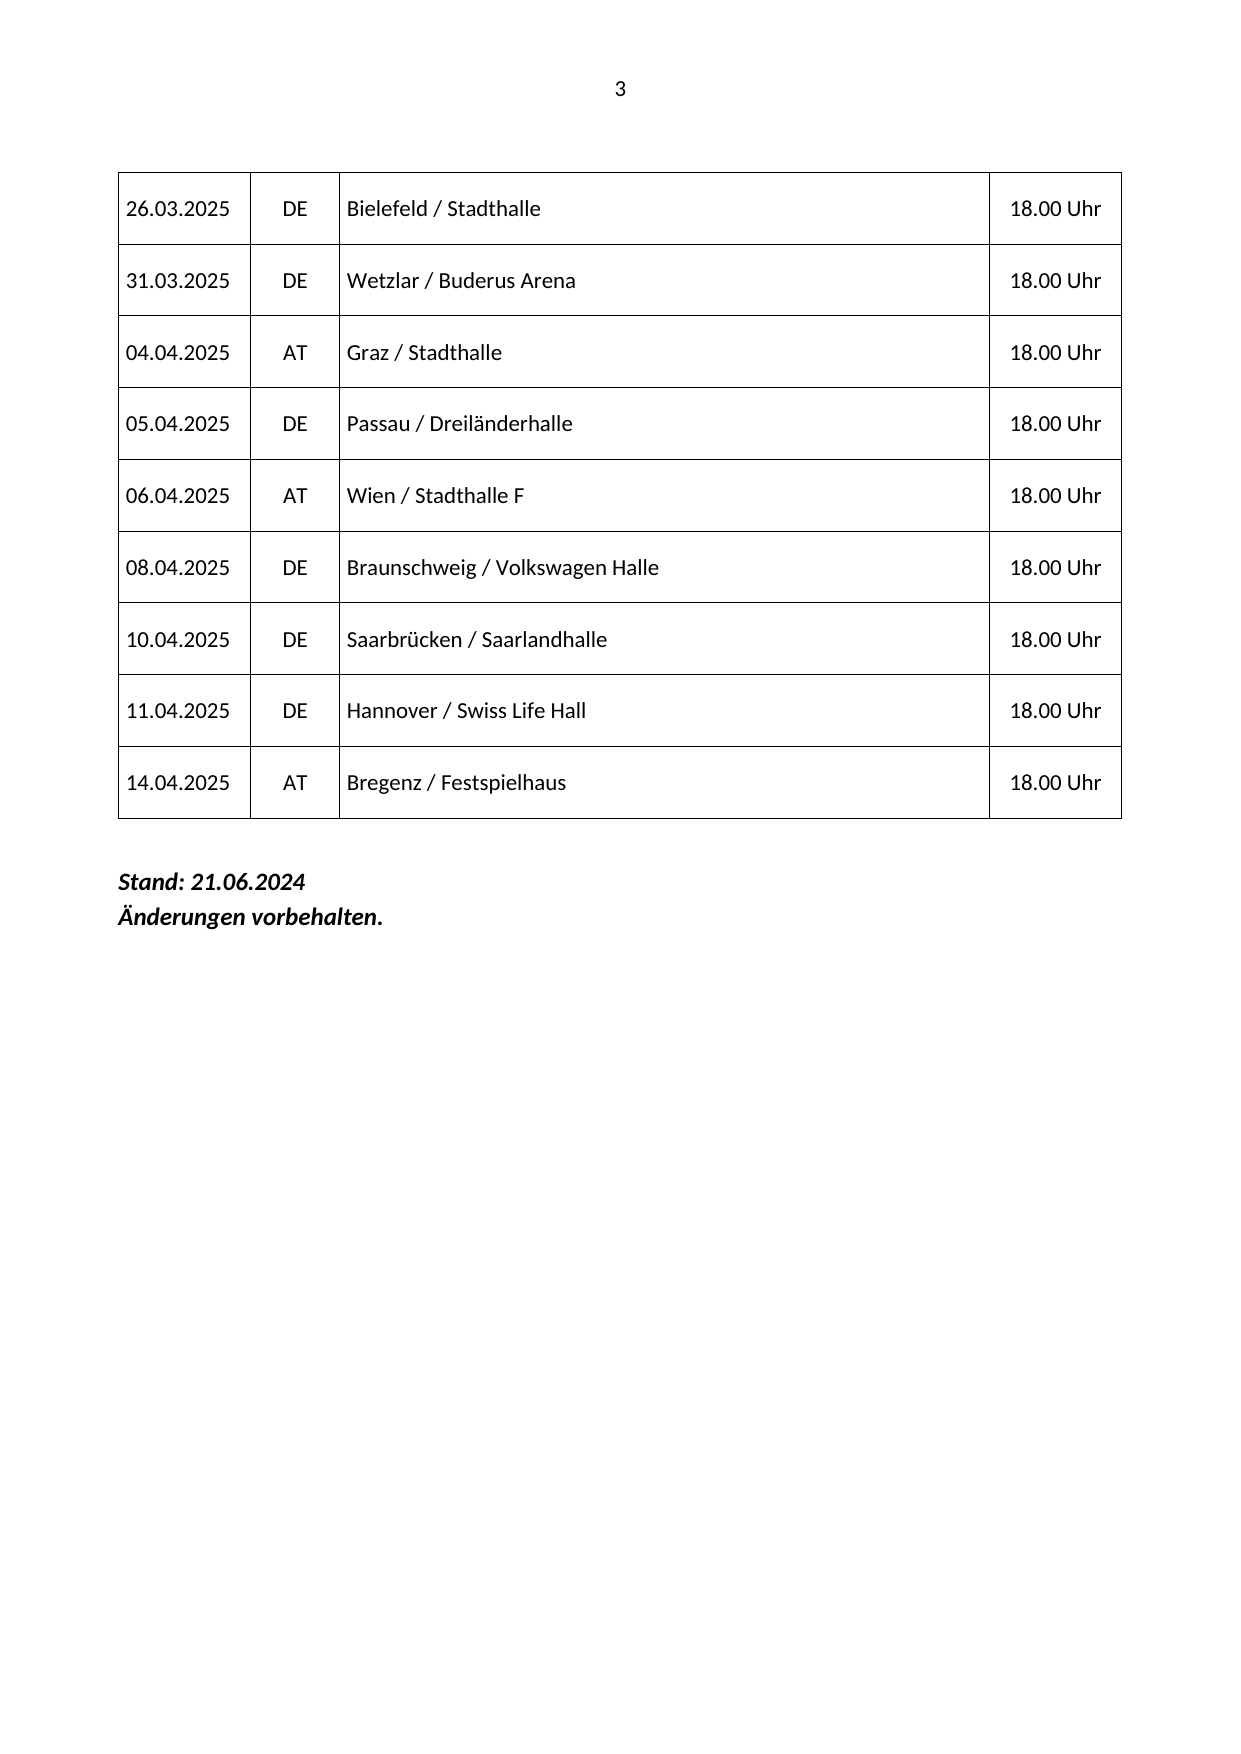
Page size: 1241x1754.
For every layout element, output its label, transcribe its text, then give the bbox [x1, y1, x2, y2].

table_cell 05.04.2025 [119, 388, 250, 459]
table_cell DE [251, 388, 339, 459]
text Änderungen vorbehalten. [118, 901, 1122, 932]
table_cell DE [251, 675, 339, 746]
table_cell 31.03.2025 [119, 245, 250, 315]
table_cell DE [251, 245, 339, 315]
table_cell Wetzlar / Buderus Arena [340, 245, 989, 315]
table_cell DE [251, 532, 339, 602]
text Stand: 21.06.2024 [118, 866, 1122, 897]
table_cell Saarbrücken / Saarlandhalle [340, 603, 989, 674]
table_cell 26.03.2025 [119, 173, 250, 243]
table_cell Hannover / Swiss Life Hall [340, 675, 989, 746]
table_cell Wien / Stadthalle F [340, 460, 989, 531]
table_cell 18.00 Uhr [990, 245, 1121, 315]
table_cell 18.00 Uhr [990, 388, 1121, 459]
table_cell Graz / Stadthalle [340, 316, 989, 387]
table_cell 08.04.2025 [119, 532, 250, 602]
table_cell DE [251, 603, 339, 674]
table_cell 04.04.2025 [119, 316, 250, 387]
table_cell Passau / Dreiländerhalle [340, 388, 989, 459]
table_cell 18.00 Uhr [990, 532, 1121, 602]
table_cell 11.04.2025 [119, 675, 250, 746]
table_cell 18.00 Uhr [990, 173, 1121, 243]
table_cell Bielefeld / Stadthalle [340, 173, 989, 243]
table_cell Braunschweig / Volkswagen Halle [340, 532, 989, 602]
table_cell 14.04.2025 [119, 747, 250, 818]
table_cell 18.00 Uhr [990, 460, 1121, 531]
table_cell 18.00 Uhr [990, 316, 1121, 387]
table_cell 18.00 Uhr [990, 747, 1121, 818]
table_cell DE [251, 173, 339, 243]
table_cell AT [251, 460, 339, 531]
table_cell AT [251, 747, 339, 818]
table_cell 10.04.2025 [119, 603, 250, 674]
table_cell AT [251, 316, 339, 387]
table_cell 18.00 Uhr [990, 603, 1121, 674]
table_cell Bregenz / Festspielhaus [340, 747, 989, 818]
table_cell 06.04.2025 [119, 460, 250, 531]
table_cell 18.00 Uhr [990, 675, 1121, 746]
